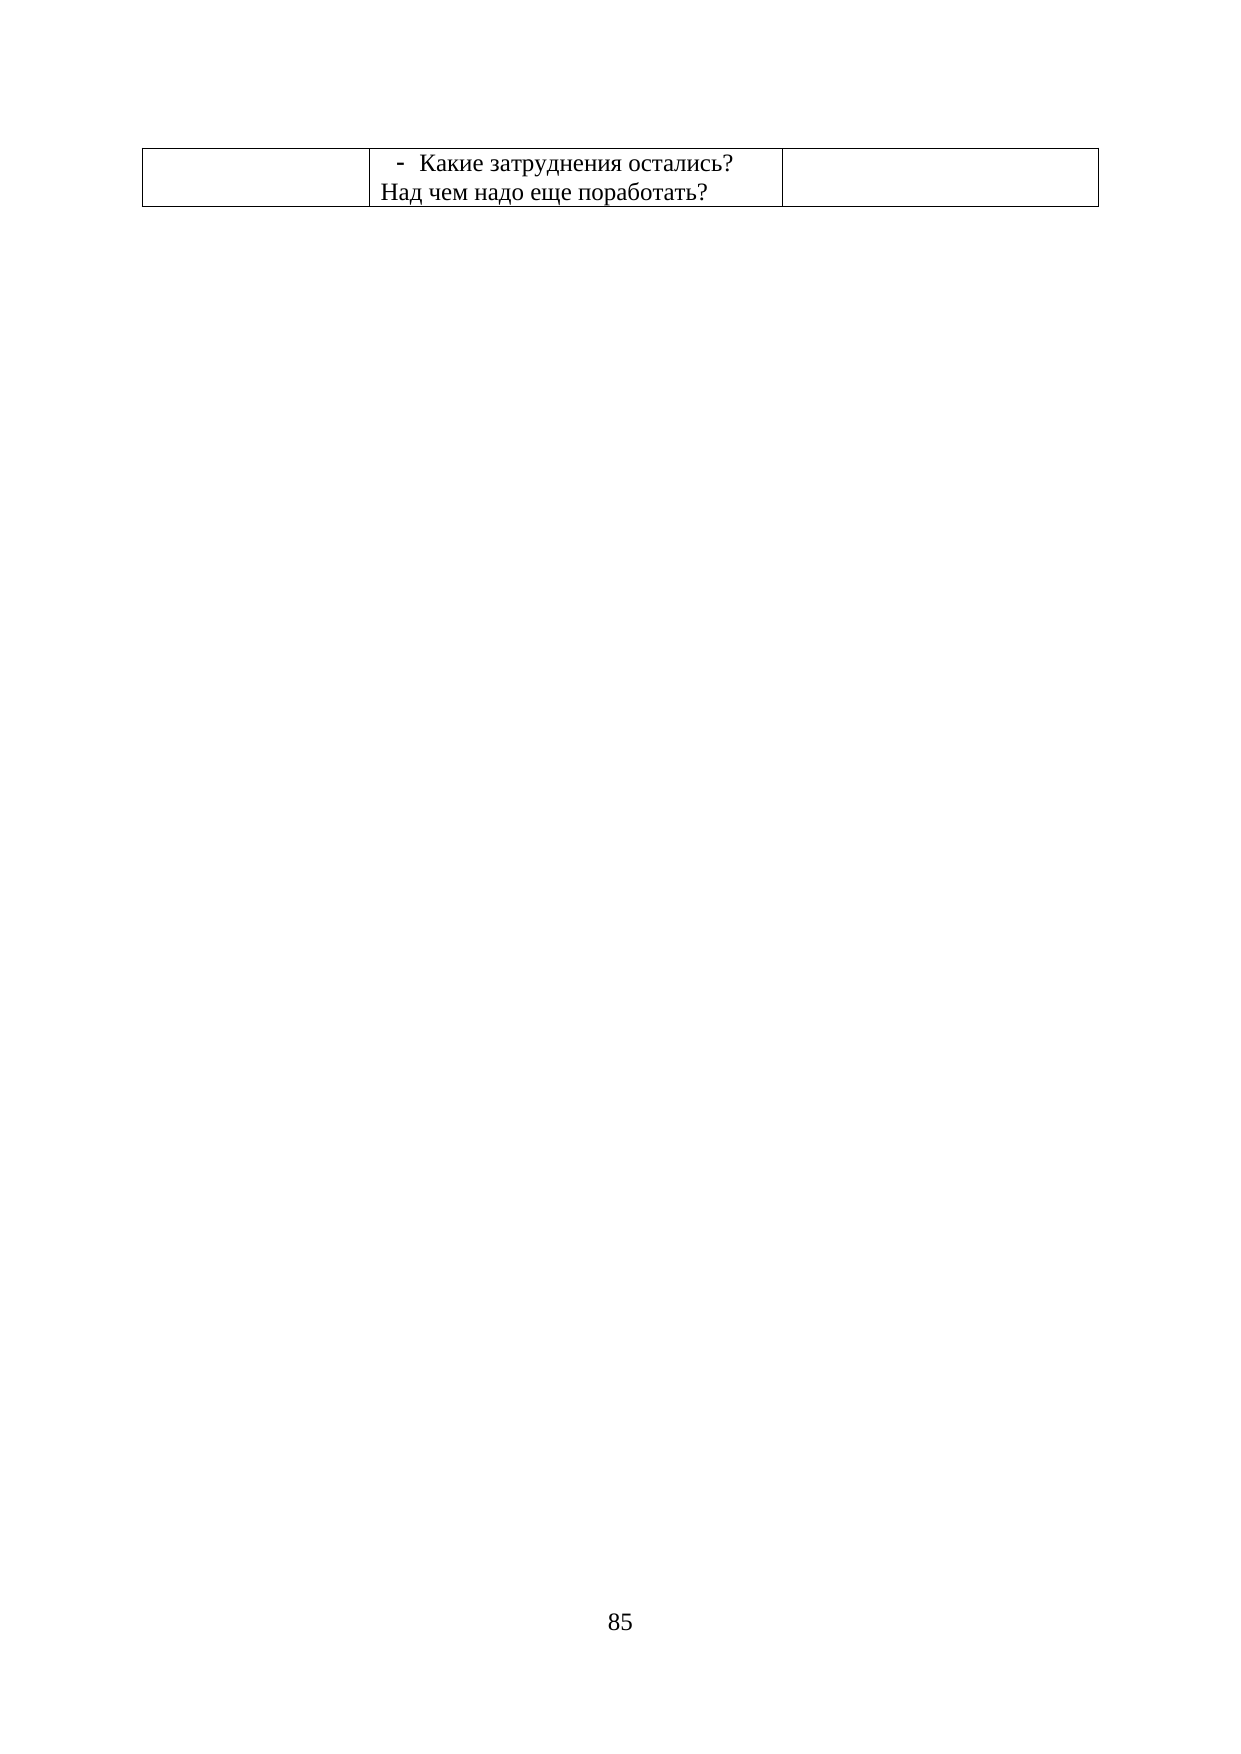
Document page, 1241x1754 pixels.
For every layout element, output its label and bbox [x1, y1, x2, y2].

table_cell [143, 149, 369, 206]
table_cell [783, 149, 1098, 206]
table_cell [370, 149, 782, 206]
